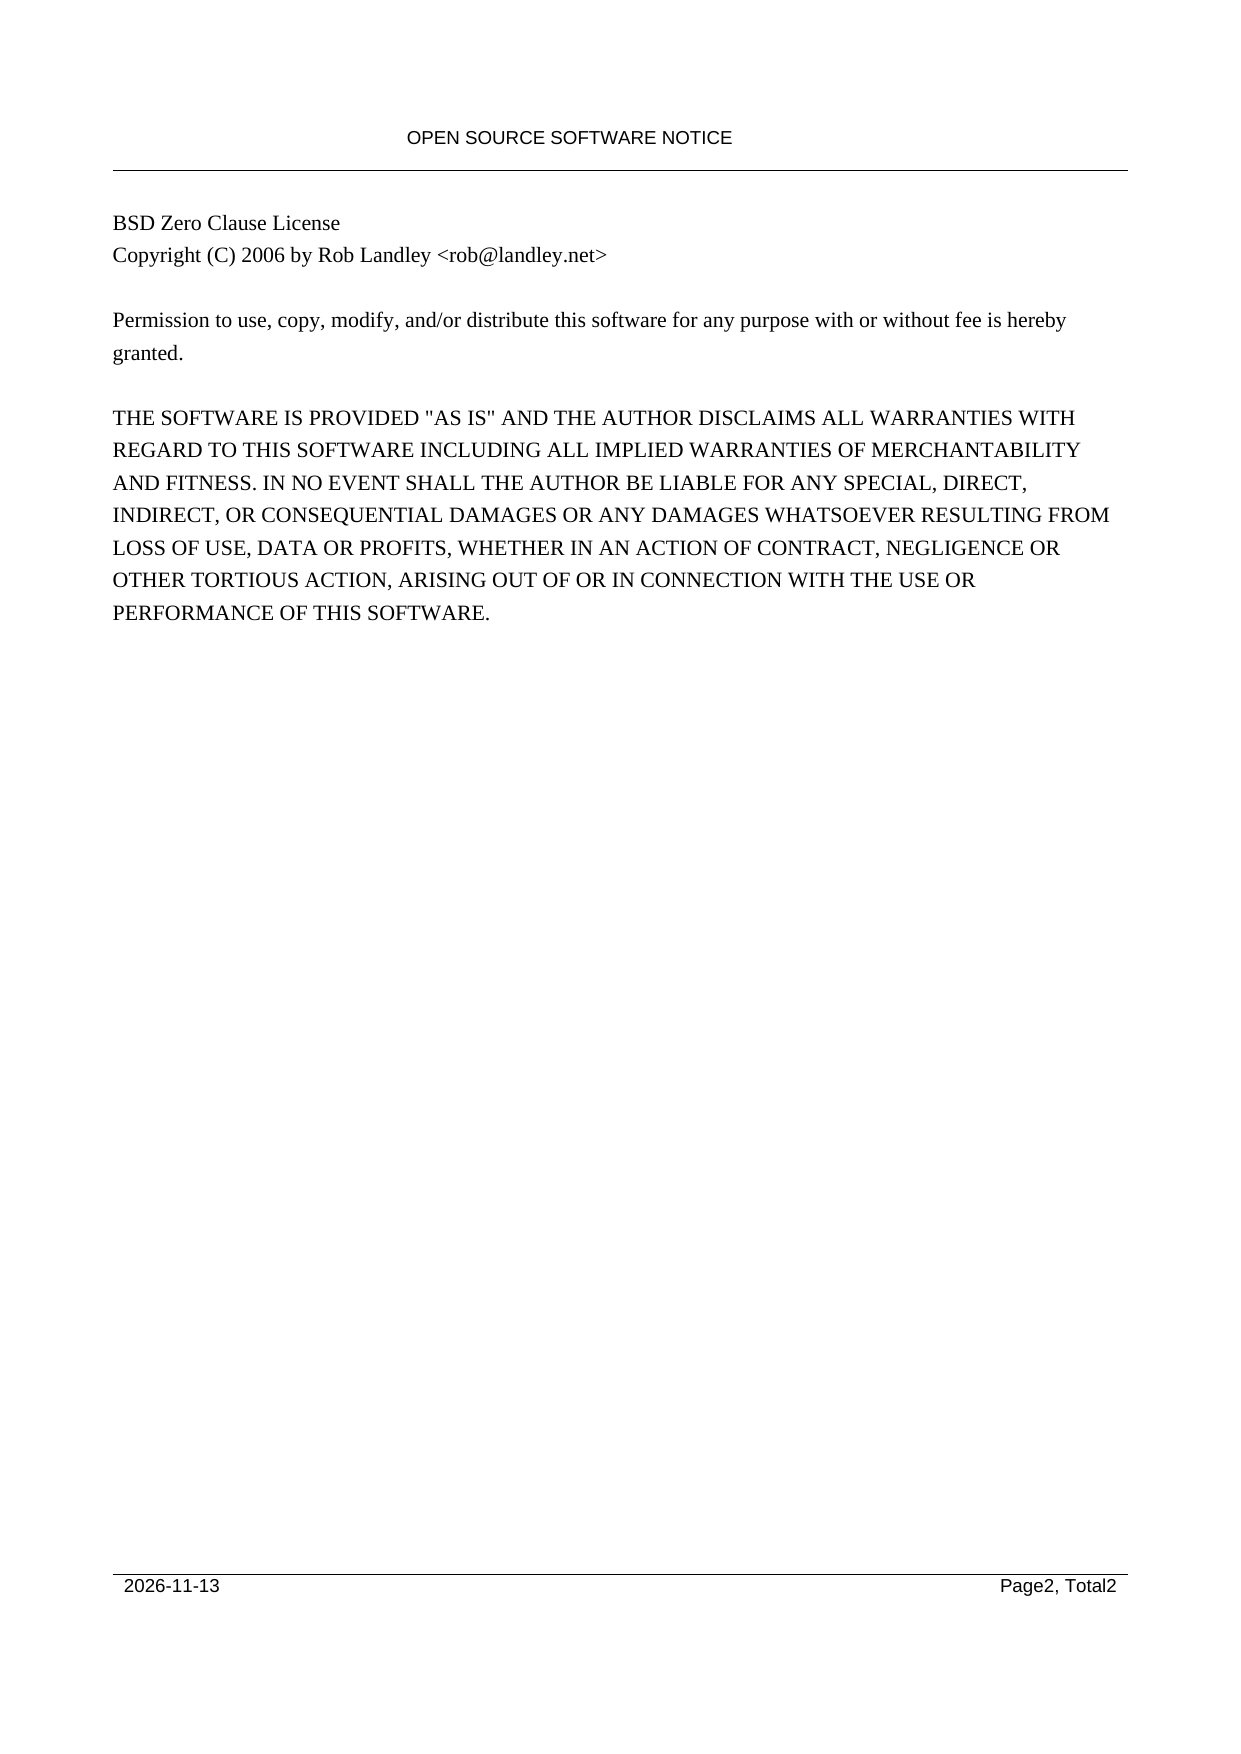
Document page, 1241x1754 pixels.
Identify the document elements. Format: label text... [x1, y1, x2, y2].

text BSD Zero Clause License Copyright (C) 2006 by Rob Landley <rob@landley.net> Permission to use, copy, modify, and/or distribute this software for any purpose with or without fee is hereby granted. THE SOFTWARE IS PROVIDED "AS IS" AND THE AUTHOR DISCLAIMS ALL WARRANTIES WITH REGARD TO THIS SOFTWARE INCLUDING ALL IMPLIED WARRANTIES OF MERCHANTABILITY AND FITNESS. IN NO EVENT SHALL THE AUTHOR BE LIABLE FOR ANY SPECIAL, DIRECT, INDIRECT, OR CONSEQUENTIAL DAMAGES OR ANY DAMAGES WHATSOEVER RESULTING FROM LOSS OF USE, DATA OR PROFITS, WHETHER IN AN ACTION OF CONTRACT, NEGLIGENCE OR OTHER TORTIOUS ACTION, ARISING OUT OF OR IN CONNECTION WITH THE USE OR PERFORMANCE OF THIS SOFTWARE. [112, 206, 1128, 661]
